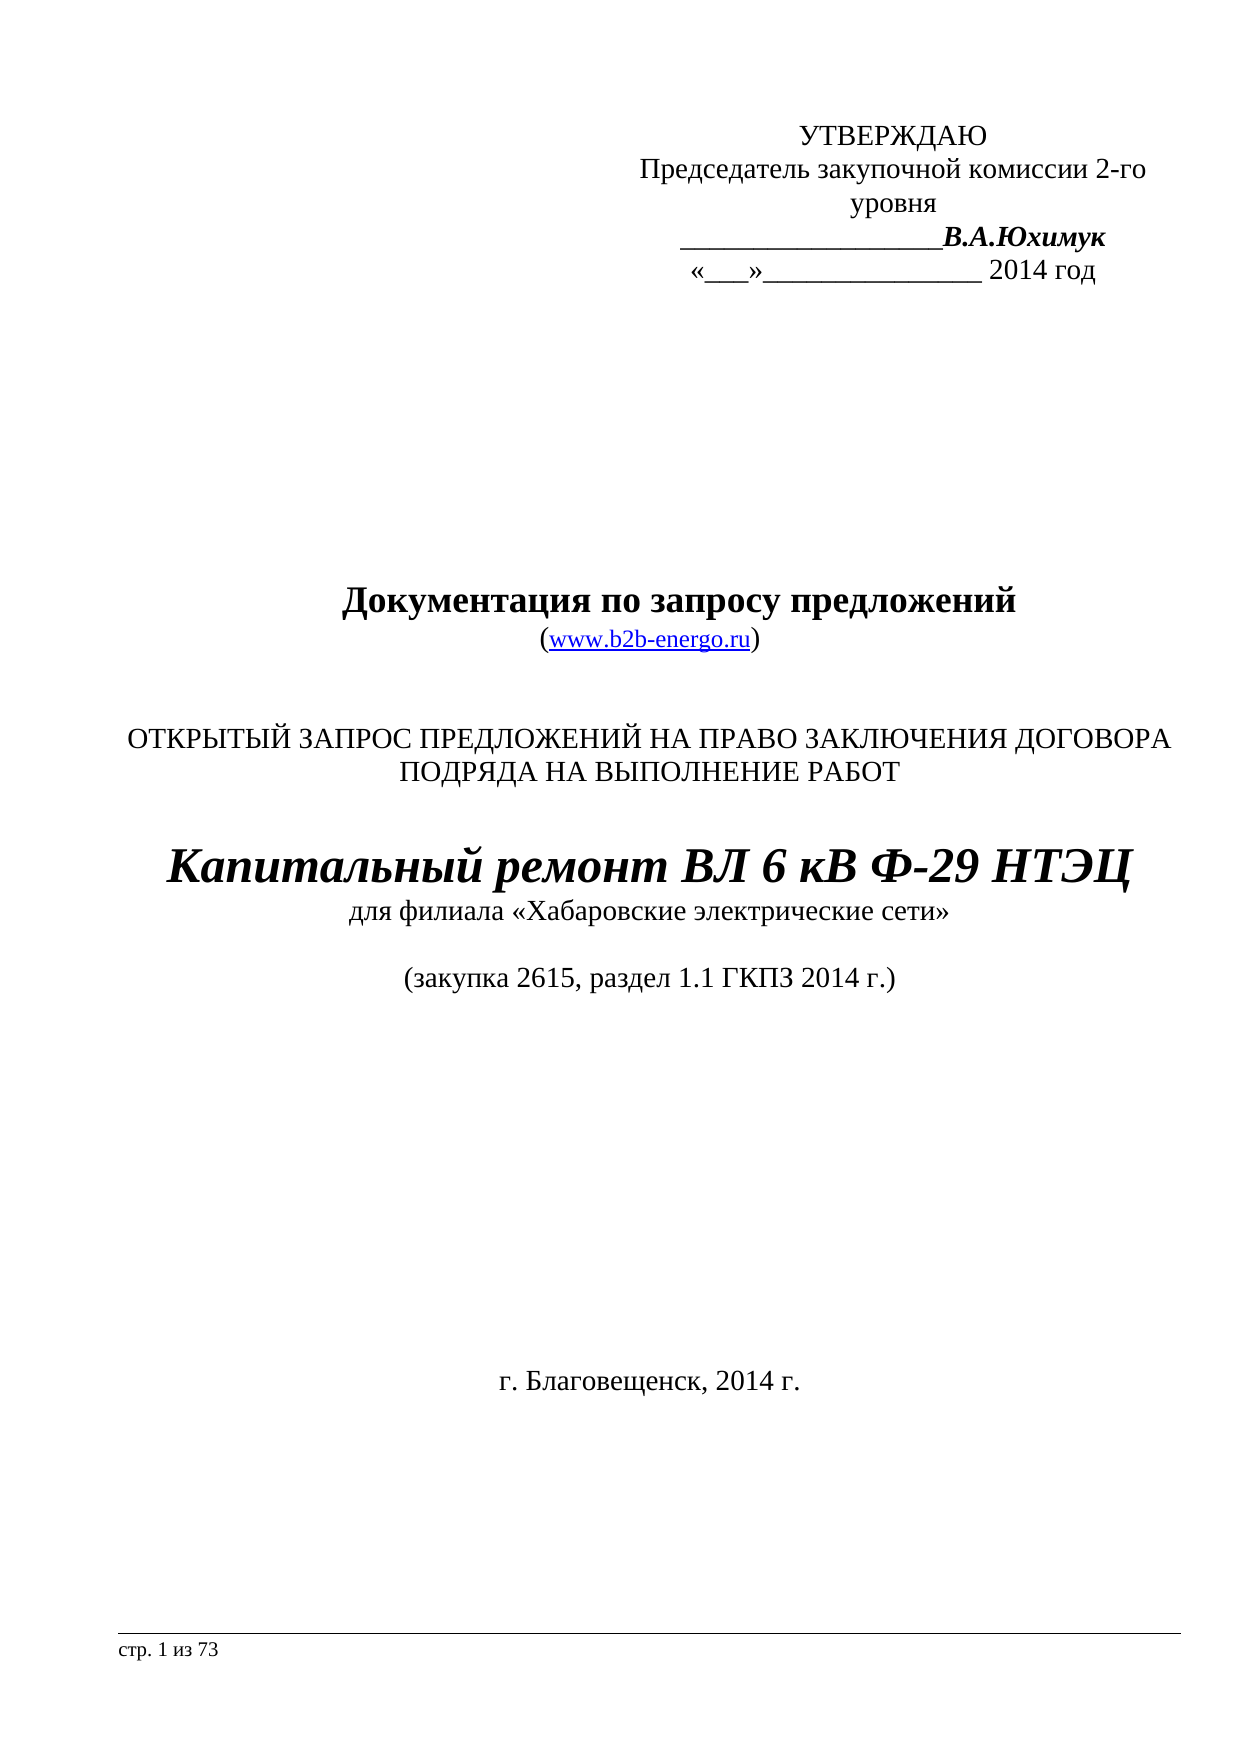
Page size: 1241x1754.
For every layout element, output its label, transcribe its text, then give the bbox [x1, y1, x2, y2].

text г. Благовещенск, 2014 г. [118, 1363, 1181, 1397]
text ОТКРЫТЫЙ ЗАПРОС ПРЕДЛОЖЕНИЙ НА ПРАВО ЗАКЛЮЧЕНИЯ ДОГОВОРА ПОДРЯДА НА ВЫПОЛНЕНИЕ РАБОТ [118, 721, 1181, 788]
text (закупка 2615, раздел 1.1 ГКПЗ 2014 г.) [118, 961, 1181, 994]
text Капитальный ремонт ВЛ 6 кВ Ф-29 НТЭЦ [118, 836, 1181, 893]
text «___»_______________ 2014 год [604, 252, 1181, 286]
text Председатель закупочной комиссии 2-го уровня [604, 152, 1181, 219]
text УТВЕРЖДАЮ [604, 118, 1181, 152]
text Документация по запросу предложений (www.b2b-energo.ru) [118, 577, 1181, 654]
text __________________В.А.Юхимук [604, 219, 1181, 252]
text для филиала «Хабаровские электрические сети» [118, 893, 1181, 927]
